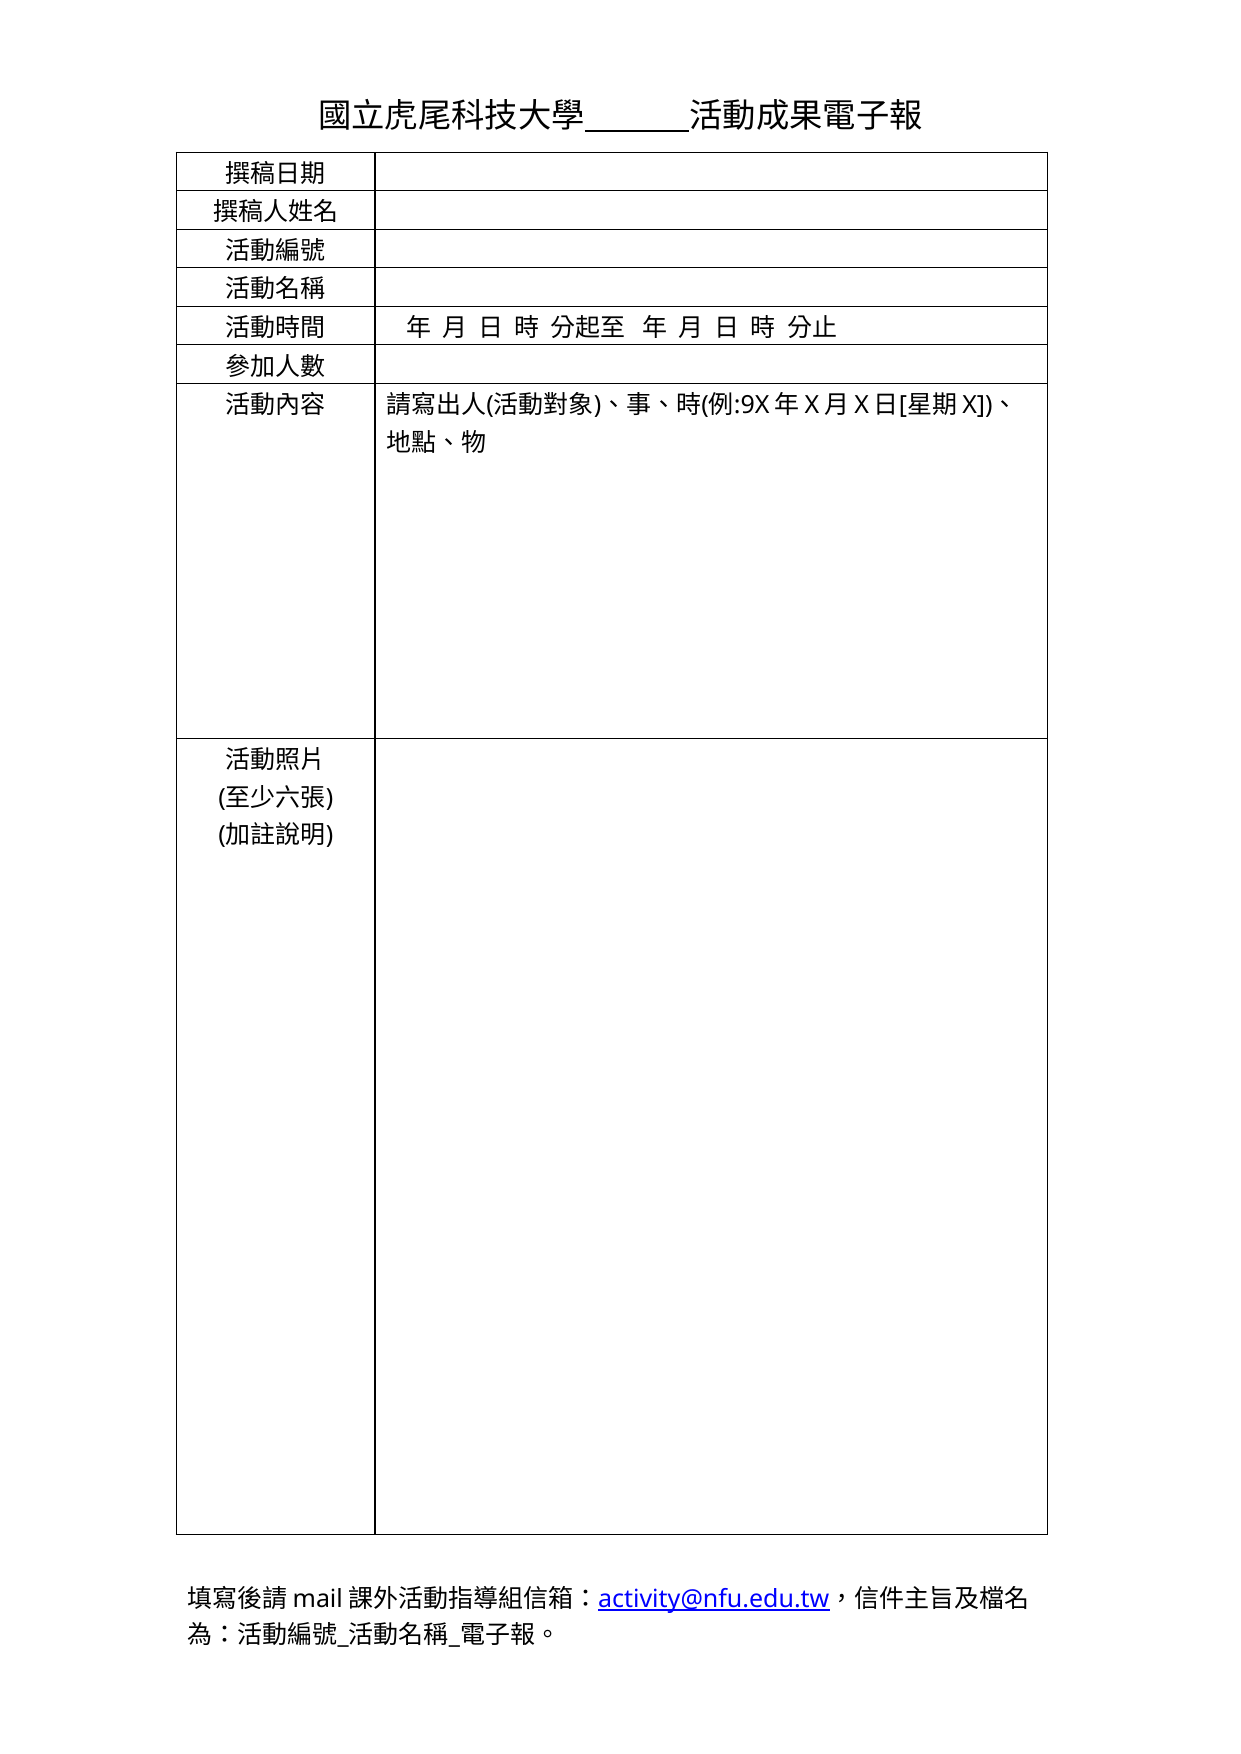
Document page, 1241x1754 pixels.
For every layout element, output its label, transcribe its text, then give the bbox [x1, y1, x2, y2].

table_cell 參加人數 [177, 345, 374, 383]
table_cell 撰稿人姓名 [177, 191, 374, 229]
table_cell 活動名稱 [177, 268, 374, 306]
table_cell [376, 191, 1047, 229]
table_cell [376, 345, 1047, 383]
table_cell 活動內容 [177, 384, 374, 738]
table_cell 年 月 日 時 分起至 年 月 日 時 分止 [376, 307, 1047, 344]
table_cell 活動照片 (至少六張) (加註說明) [177, 739, 374, 1534]
table_cell 活動時間 [177, 307, 374, 344]
table_cell [376, 739, 1047, 1534]
table_cell [376, 230, 1047, 267]
table_header [376, 153, 1047, 190]
table_cell [376, 268, 1047, 306]
table_header 撰稿日期 [177, 153, 374, 190]
table_cell 活動編號 [177, 230, 374, 267]
table_cell 請寫出人(活動對象)、事、時(例:9X年X月X日[星期X])、地點、物 [376, 384, 1047, 738]
